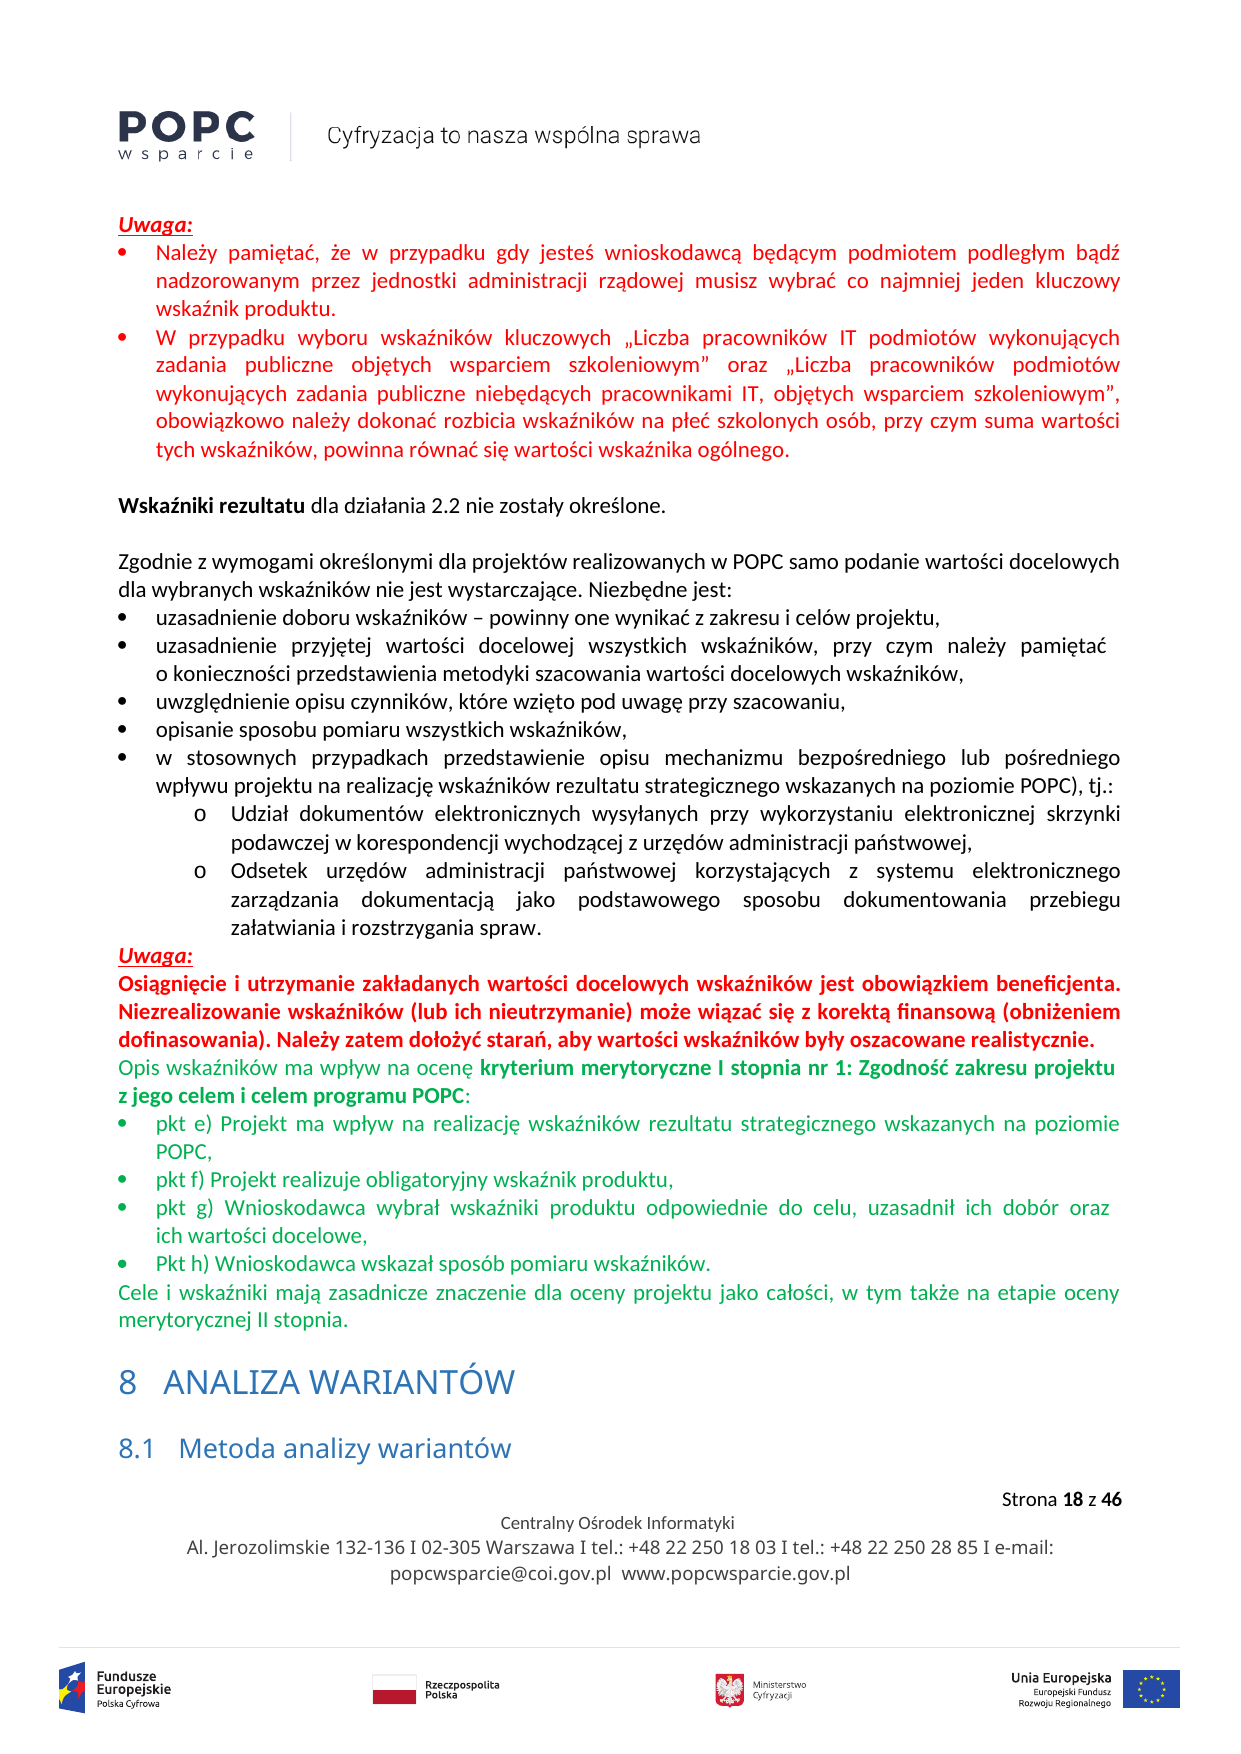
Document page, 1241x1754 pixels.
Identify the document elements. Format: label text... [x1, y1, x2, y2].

picture [118, 94, 709, 183]
text Zgodnie z wymogami określonymi dla projektów realizowanych w POPC samo podanie wartości docelowych dla wybranych wskaźników nie jest wystarczające. Niezbędne jest: [118, 547, 1122, 603]
list pkt g) Wnioskodawca wybrał wskaźniki produktu odpowiednie do celu, uzasadnił ich dobór oraz ich wartości docelowe, [118, 1193, 1122, 1249]
list uzasadnienie przyjętej wartości docelowej wszystkich wskaźników, przy czym należy pamiętać o konieczności przedstawienia metodyki szacowania wartości docelowych wskaźników, [118, 631, 1122, 687]
text Cele i wskaźniki mają zasadnicze znaczenie dla oceny projektu jako całości, w tym także na etapie oceny merytorycznej II stopnia. [118, 1278, 1122, 1334]
text Opis wskaźników ma wpływ na ocenę kryterium merytoryczne I stopnia nr 1: Zgodność zakresu projektu z jego celem i celem programu POPC: [118, 1053, 1122, 1109]
list Pkt h) Wnioskodawca wskazał sposób pomiaru wskaźników. [118, 1249, 1122, 1278]
text Wskaźniki rezultatu dla działania 2.2 nie zostały określone. [118, 491, 1122, 519]
list W przypadku wyboru wskaźników kluczowych „Liczba pracowników IT podmiotów wykonujących zadania publiczne objętych wsparciem szkoleniowym” oraz „Liczba pracowników podmiotów wykonujących zadania publiczne niebędących pracownikami IT, objętych wsparciem szkoleniowym”, obowiązkowo należy dokonać rozbicia wskaźników na płeć szkolonych osób, przy czym suma wartości tych wskaźników, powinna równać się wartości wskaźnika ogólnego. [118, 323, 1122, 463]
list Metoda analizy wariantów [118, 1429, 1122, 1466]
list pkt f) Projekt realizuje obligatoryjny wskaźnik produktu, [118, 1166, 1122, 1193]
list pkt e) Projekt ma wpływ na realizację wskaźników rezultatu strategicznego wskazanych na poziomie POPC, [118, 1109, 1122, 1166]
subtitle ANALIZA WARIANTÓW [118, 1359, 1122, 1404]
list w stosownych przypadkach przedstawienie opisu mechanizmu bezpośredniego lub pośredniego wpływu projektu na realizację wskaźników rezultatu strategicznego wskazanych na poziomie POPC), tj.: [118, 743, 1122, 799]
list Udział dokumentów elektronicznych wysyłanych przy wykorzystaniu elektronicznej skrzynki podawczej w korespondencji wychodzącej z urzędów administracji państwowej, [193, 799, 1122, 856]
text Osiągnięcie i utrzymanie zakładanych wartości docelowych wskaźników jest obowiązkiem beneficjenta. Niezrealizowanie wskaźników (lub ich nieutrzymanie) może wiązać się z korektą finansową (obniżeniem dofinasowania). Należy zatem dołożyć starań, aby wartości wskaźników były oszacowane realistycznie. [118, 969, 1122, 1053]
list uzasadnienie doboru wskaźników – powinny one wynikać z zakresu i celów projektu, [118, 603, 1122, 631]
text Uwaga: [118, 211, 1122, 238]
list Należy pamiętać, że w przypadku gdy jesteś wnioskodawcą będącym podmiotem podległym bądź nadzorowanym przez jednostki administracji rządowej musisz wybrać co najmniej jeden kluczowy wskaźnik produktu. [118, 238, 1122, 323]
list opisanie sposobu pomiaru wszystkich wskaźników, [118, 715, 1122, 743]
list uwzględnienie opisu czynników, które wzięto pod uwagę przy szacowaniu, [118, 687, 1122, 715]
list Odsetek urzędów administracji państwowej korzystających z systemu elektronicznego zarządzania dokumentacją jako podstawowego sposobu dokumentowania przebiegu załatwiania i rozstrzygania spraw. [193, 856, 1122, 941]
text Uwaga: [118, 941, 1122, 969]
